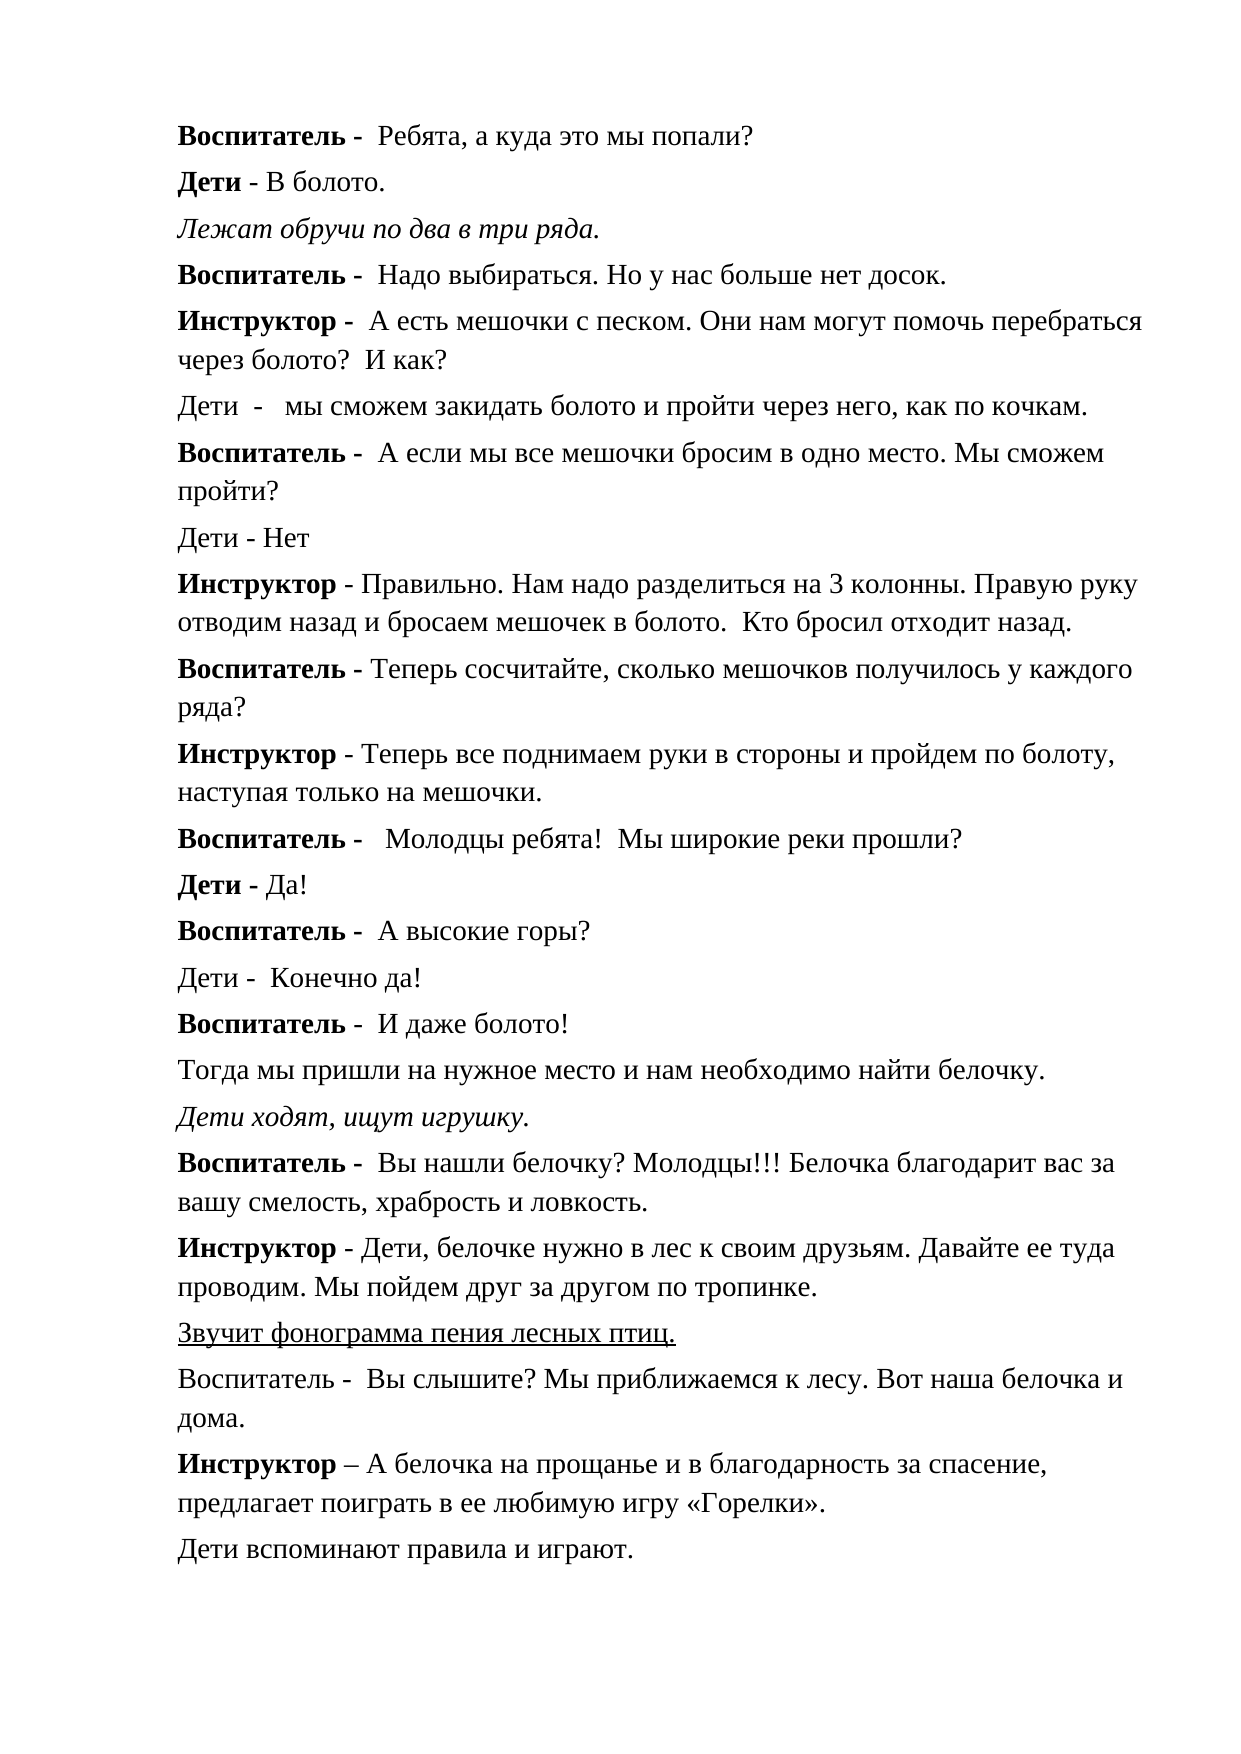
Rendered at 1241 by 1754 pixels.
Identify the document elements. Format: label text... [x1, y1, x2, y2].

text Инструктор – А белочка на прощанье и в благодарность за спасение, предлагает поиграть в ее любимую игру «Горелки». [177, 1446, 1152, 1518]
text Воспитатель - Вы нашли белочку? Молодцы!!! Белочка благодарит вас за вашу смелость, храбрость и ловкость. [177, 1145, 1152, 1217]
text Дети - Да! [177, 867, 1152, 901]
text Дети вспоминают правила и играют. [177, 1531, 1152, 1565]
text Воспитатель - Теперь сосчитайте, сколько мешочков получилось у каждого ряда? [177, 651, 1152, 723]
text Инструктор - Правильно. Нам надо разделиться на 3 колонны. Правую руку отводим назад и бросаем мешочек в болото. Кто бросил отходит назад. [177, 566, 1152, 638]
text Инструктор - Теперь все поднимаем руки в стороны и пройдем по болоту, наступая только на мешочки. [177, 736, 1152, 808]
text Воспитатель - Ребята, а куда это мы попали? [177, 118, 1152, 152]
text Инструктор - А есть мешочки с песком. Они нам могут помочь перебраться через болото? И как? [177, 303, 1152, 376]
text Воспитатель - А если мы все мешочки бросим в одно место. Мы сможем пройти? [177, 435, 1152, 507]
text Воспитатель - Надо выбираться. Но у нас больше нет досок. [177, 257, 1152, 291]
text Дети - мы сможем закидать болото и пройти через него, как по кочкам. [177, 388, 1152, 422]
text Воспитатель - А высокие горы? [177, 913, 1152, 947]
text Дети - В болото. [177, 164, 1152, 198]
text Лежат обручи по два в три ряда. [177, 211, 1152, 244]
text Воспитатель - Вы слышите? Мы приближаемся к лесу. Вот наша белочка и дома. [177, 1361, 1152, 1433]
text Дети - Конечно да! [177, 960, 1152, 993]
text Дети - Нет [177, 520, 1152, 553]
text Инструктор - Дети, белочке нужно в лес к своим друзьям. Давайте ее туда проводим. Мы пойдем друг за другом по тропинке. [177, 1230, 1152, 1302]
text Воспитатель - И даже болото! [177, 1006, 1152, 1040]
text Дети ходят, ищут игрушку. [177, 1099, 1152, 1132]
text Воспитатель - Молодцы ребята! Мы широкие реки прошли? [177, 821, 1152, 854]
text Звучит фонограмма пения лесных птиц. [177, 1315, 1152, 1348]
text Тогда мы пришли на нужное место и нам необходимо найти белочку. [177, 1052, 1152, 1086]
